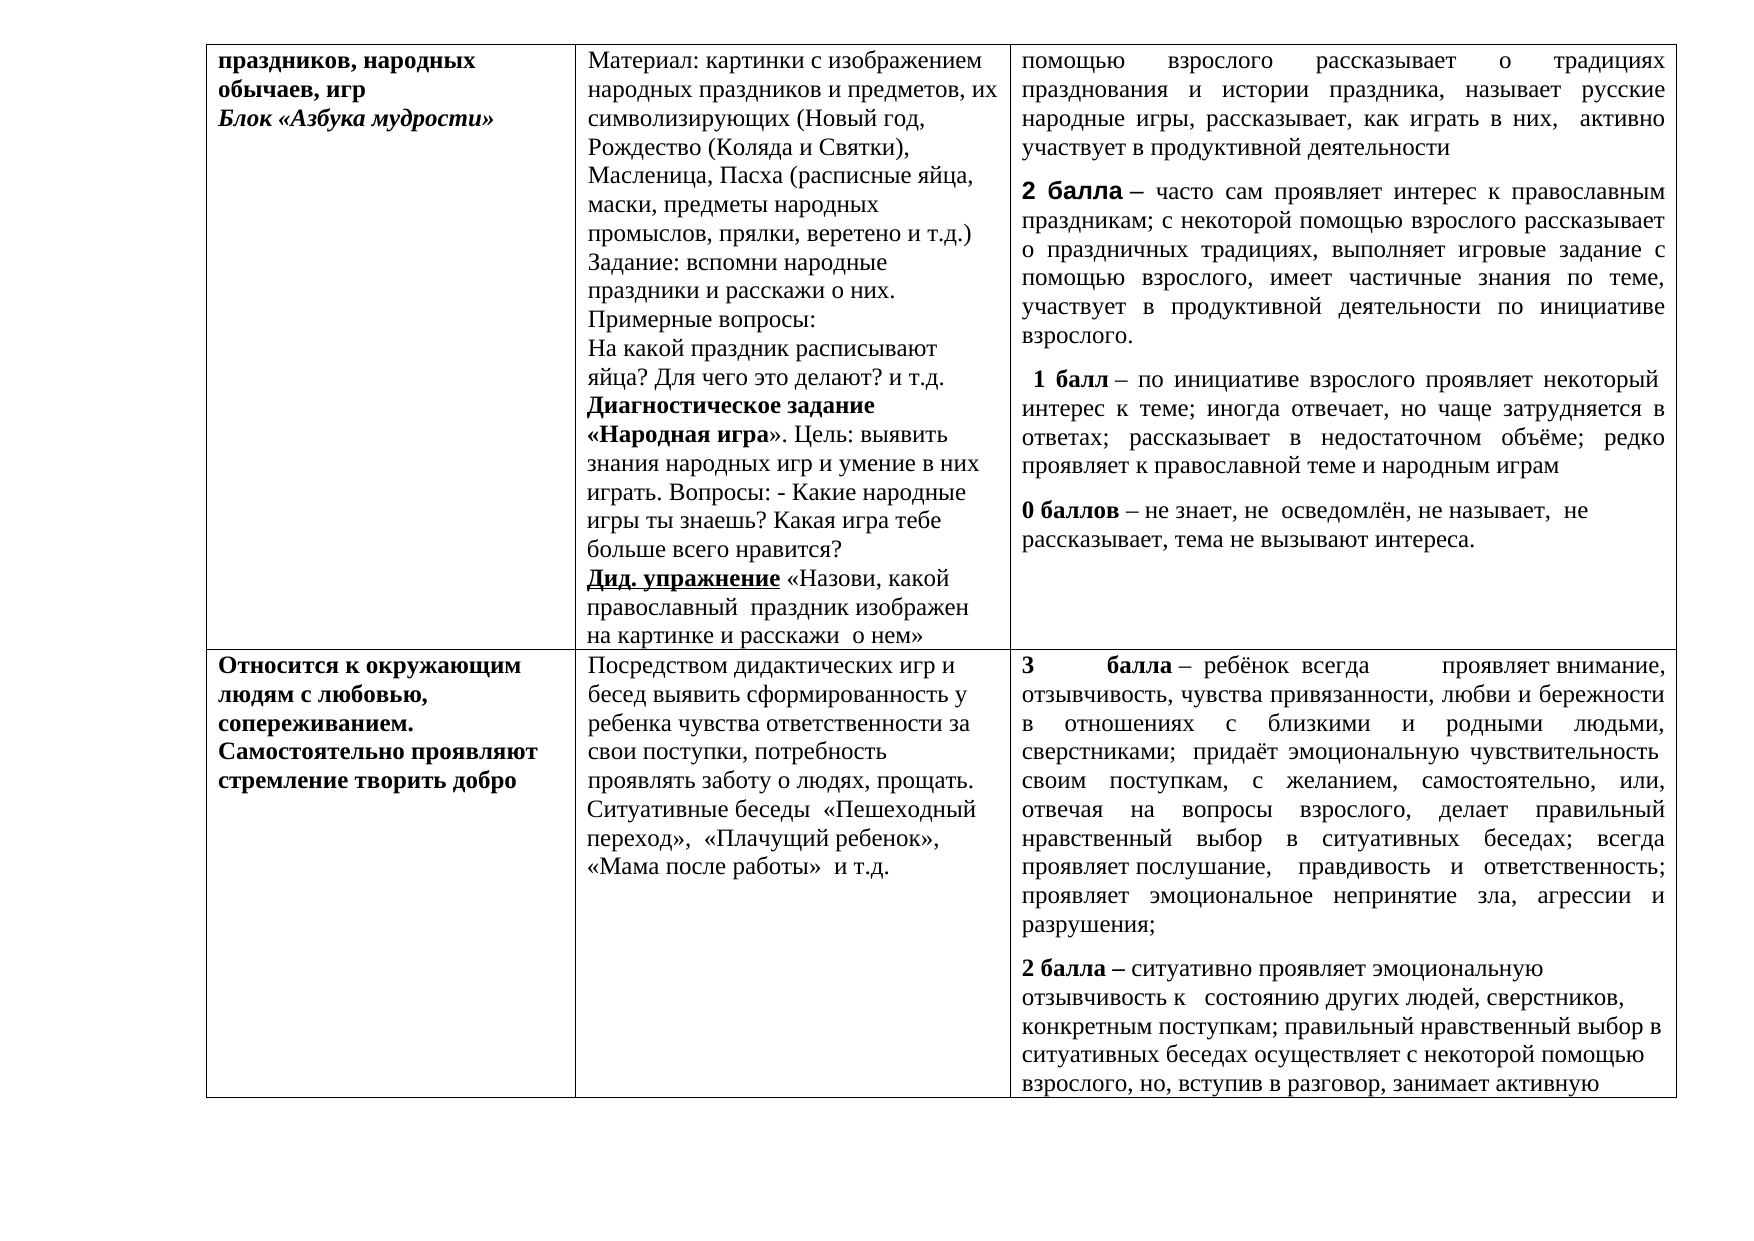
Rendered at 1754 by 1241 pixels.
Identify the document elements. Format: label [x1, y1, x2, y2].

table_cell [576, 45, 1010, 649]
table_cell [1011, 45, 1676, 649]
table_cell [576, 650, 1010, 1097]
table_cell [207, 45, 575, 649]
table_cell [207, 650, 575, 1097]
table_cell [1011, 650, 1676, 1097]
